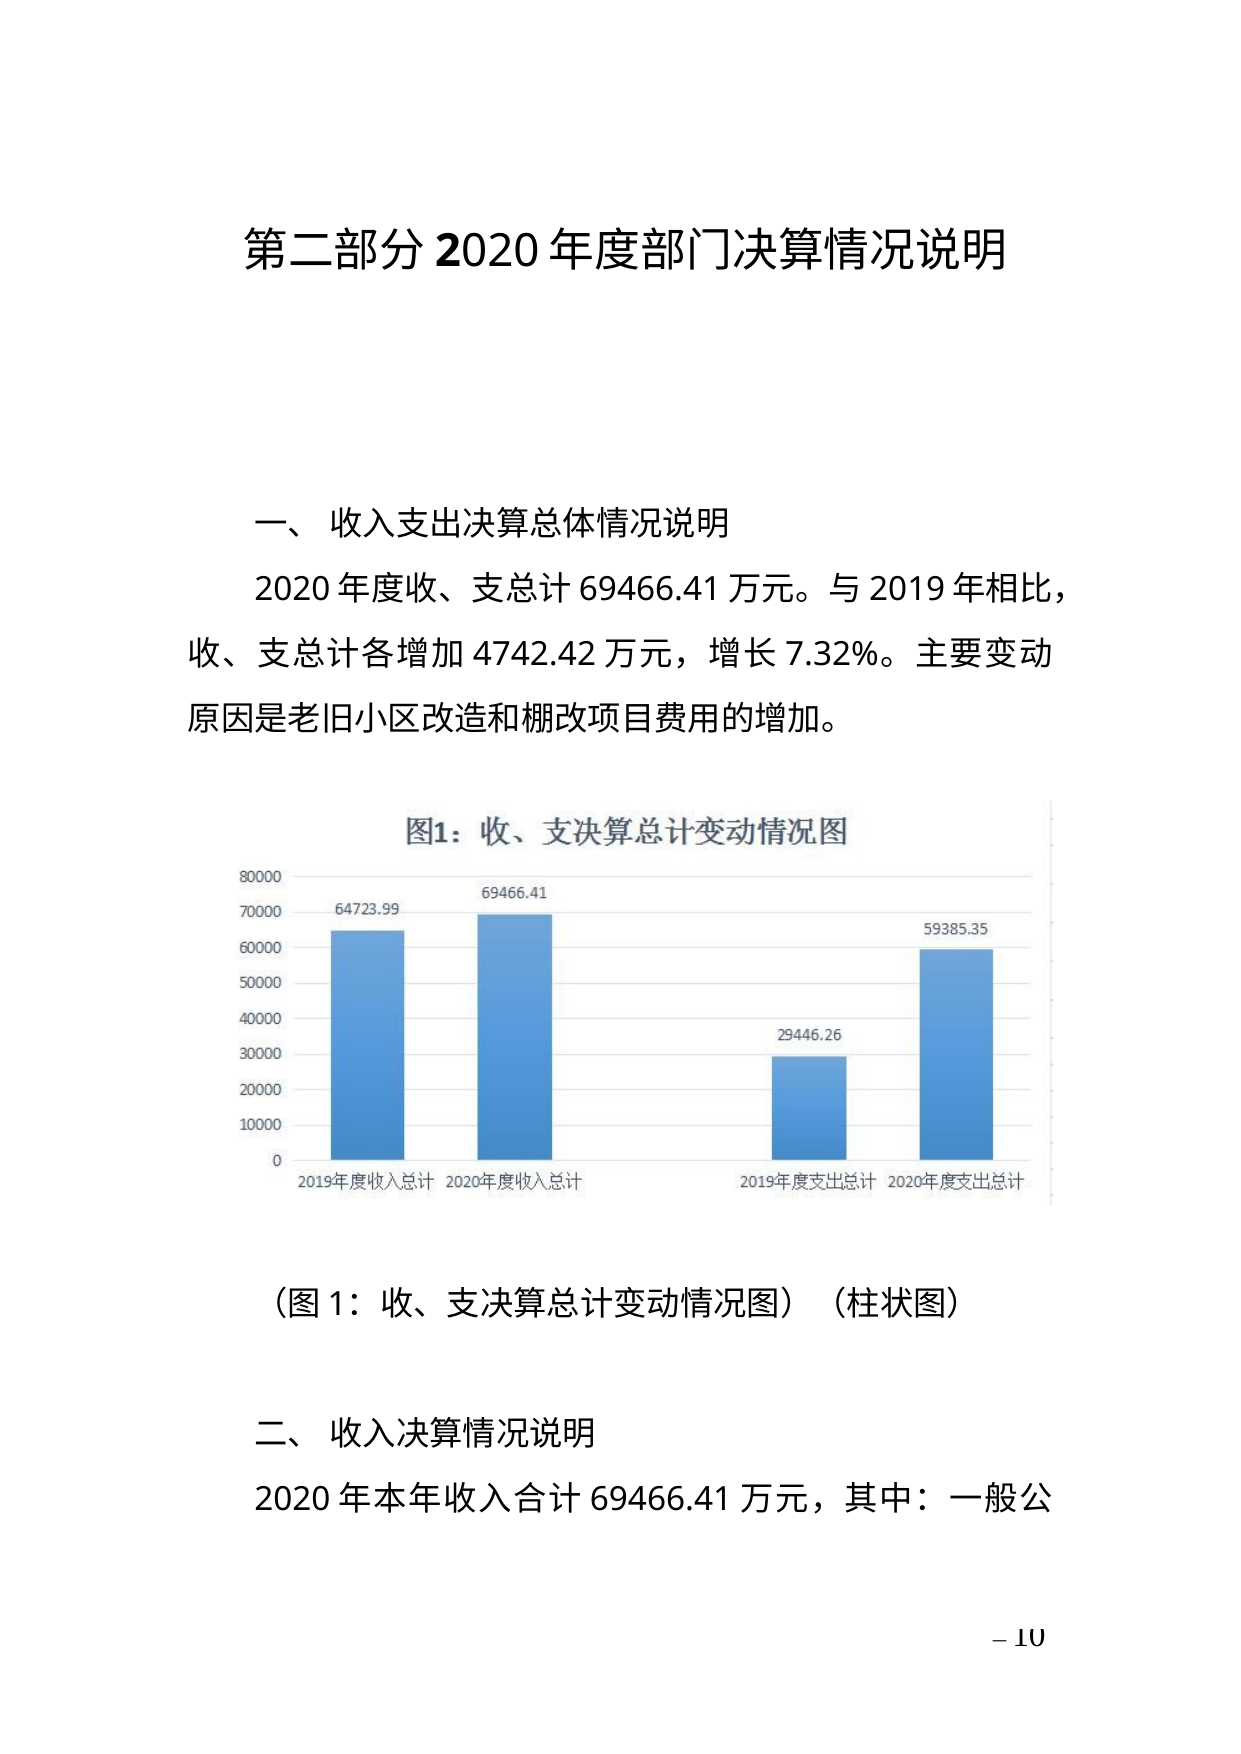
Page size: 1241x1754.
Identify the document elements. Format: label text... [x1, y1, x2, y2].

subtitle 第二部分2020年度部门决算情况说明 [187, 197, 1007, 295]
list 收入支出决算总体情况说明 [254, 488, 1053, 553]
text （图1：收、支决算总计变动情况图）（柱状图） [187, 1268, 1053, 1333]
picture [228, 800, 1054, 1206]
list 收入决算情况说明 [254, 1398, 1053, 1463]
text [187, 1463, 1053, 1528]
text 2020年度收、支总计69466.41万元。与2019年相比，收、支总计各增加4742.42万元，增长7.32%。主要变动原因是老旧小区改造和棚改项目费用的增加。 [187, 553, 1053, 748]
